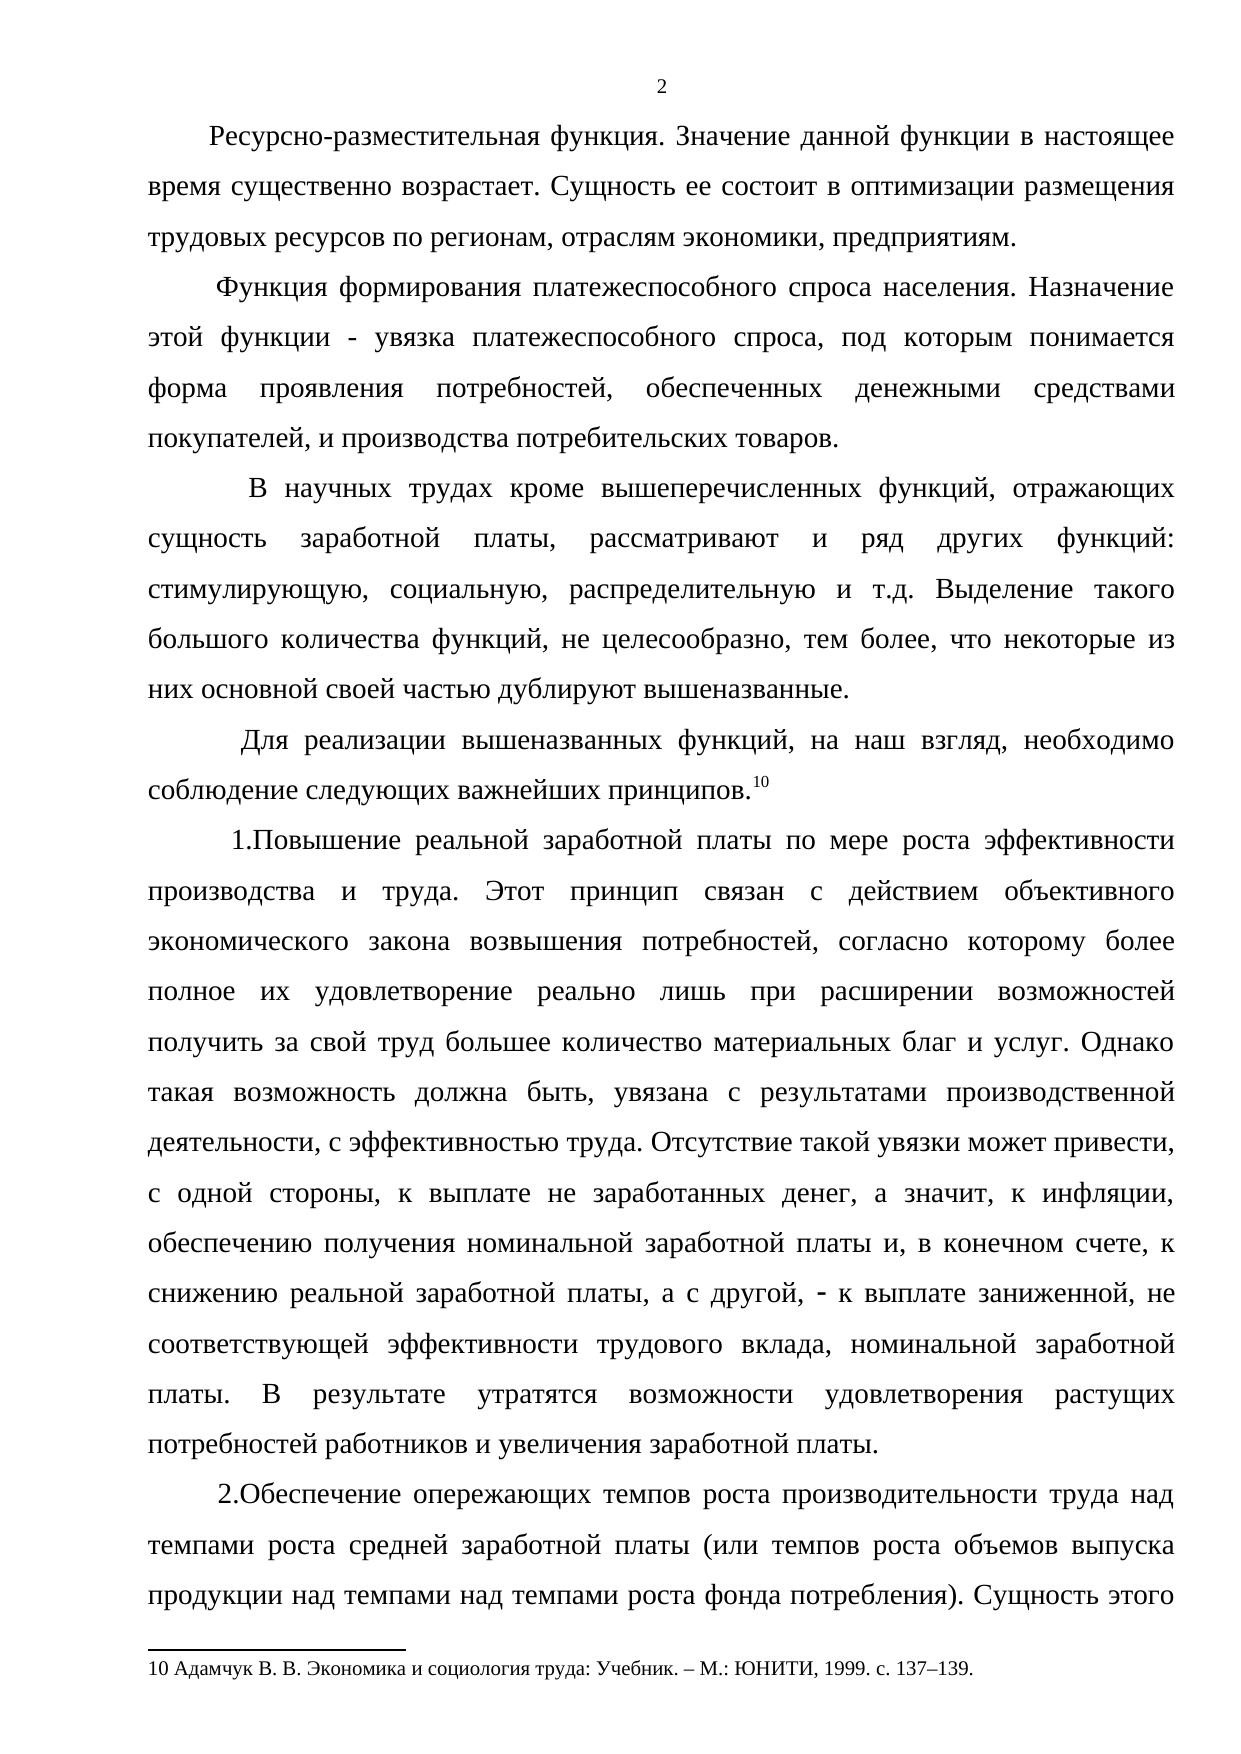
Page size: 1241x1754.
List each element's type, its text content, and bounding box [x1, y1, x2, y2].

text 1.Повышение реальной заработной платы по мере роста эффективности производства и труда. Этот принцип связан с действием объективного экономического закона возвышения потребностей, согласно которому более полное их удовлетворение реально лишь при расширении возможностей получить за свой труд большее количество материальных благ и услуг. Однако такая возможность должна быть, увязана с результатами производственной деятельности, с эффективностью труда. Отсутствие такой увязки может привести, с одной стороны, к выплате не заработанных денег, а значит, к инфляции, обеспечению получения номинальной заработной платы и, в конечном счете, к снижению реальной заработной платы, а с другой, к выплате заниженной, не соответствующей эффективности трудового вклада, номинальной заработной платы. В результате утратятся возможности удовлетворения растущих потребностей работников и увеличения заработной платы. [148, 822, 1176, 1460]
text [148, 1477, 1176, 1611]
text Ресурсно-разместительная функция. Значение данной функции в настоящее время существенно возрастает. Сущность ее состоит в оптимизации размещения трудовых ресурсов по регионам, отраслям экономики, предприятиям. [148, 118, 1176, 252]
text Для реализации вышеназванных функций, на наш взгляд, необходимо соблюдение следующих важнейших принципов. [148, 722, 1176, 806]
text Функция формирования платежеспособного спроса населения. Назначение этой функции - увязка платежеспособного спроса, под которым понимается форма проявления потребностей, обеспеченных денежными средствами покупателей, и производства потребительских товаров. [148, 269, 1176, 453]
text В научных трудах кроме вышеперечисленных функций, отражающих сущность заработной платы, рассматривают и ряд других функций: стимулирующую, социальную, распределительную и т.д. Выделение такого большого количества функций, не целесообразно, тем более, что некоторые из них основной своей частью дублируют вышеназванные. [148, 470, 1176, 705]
